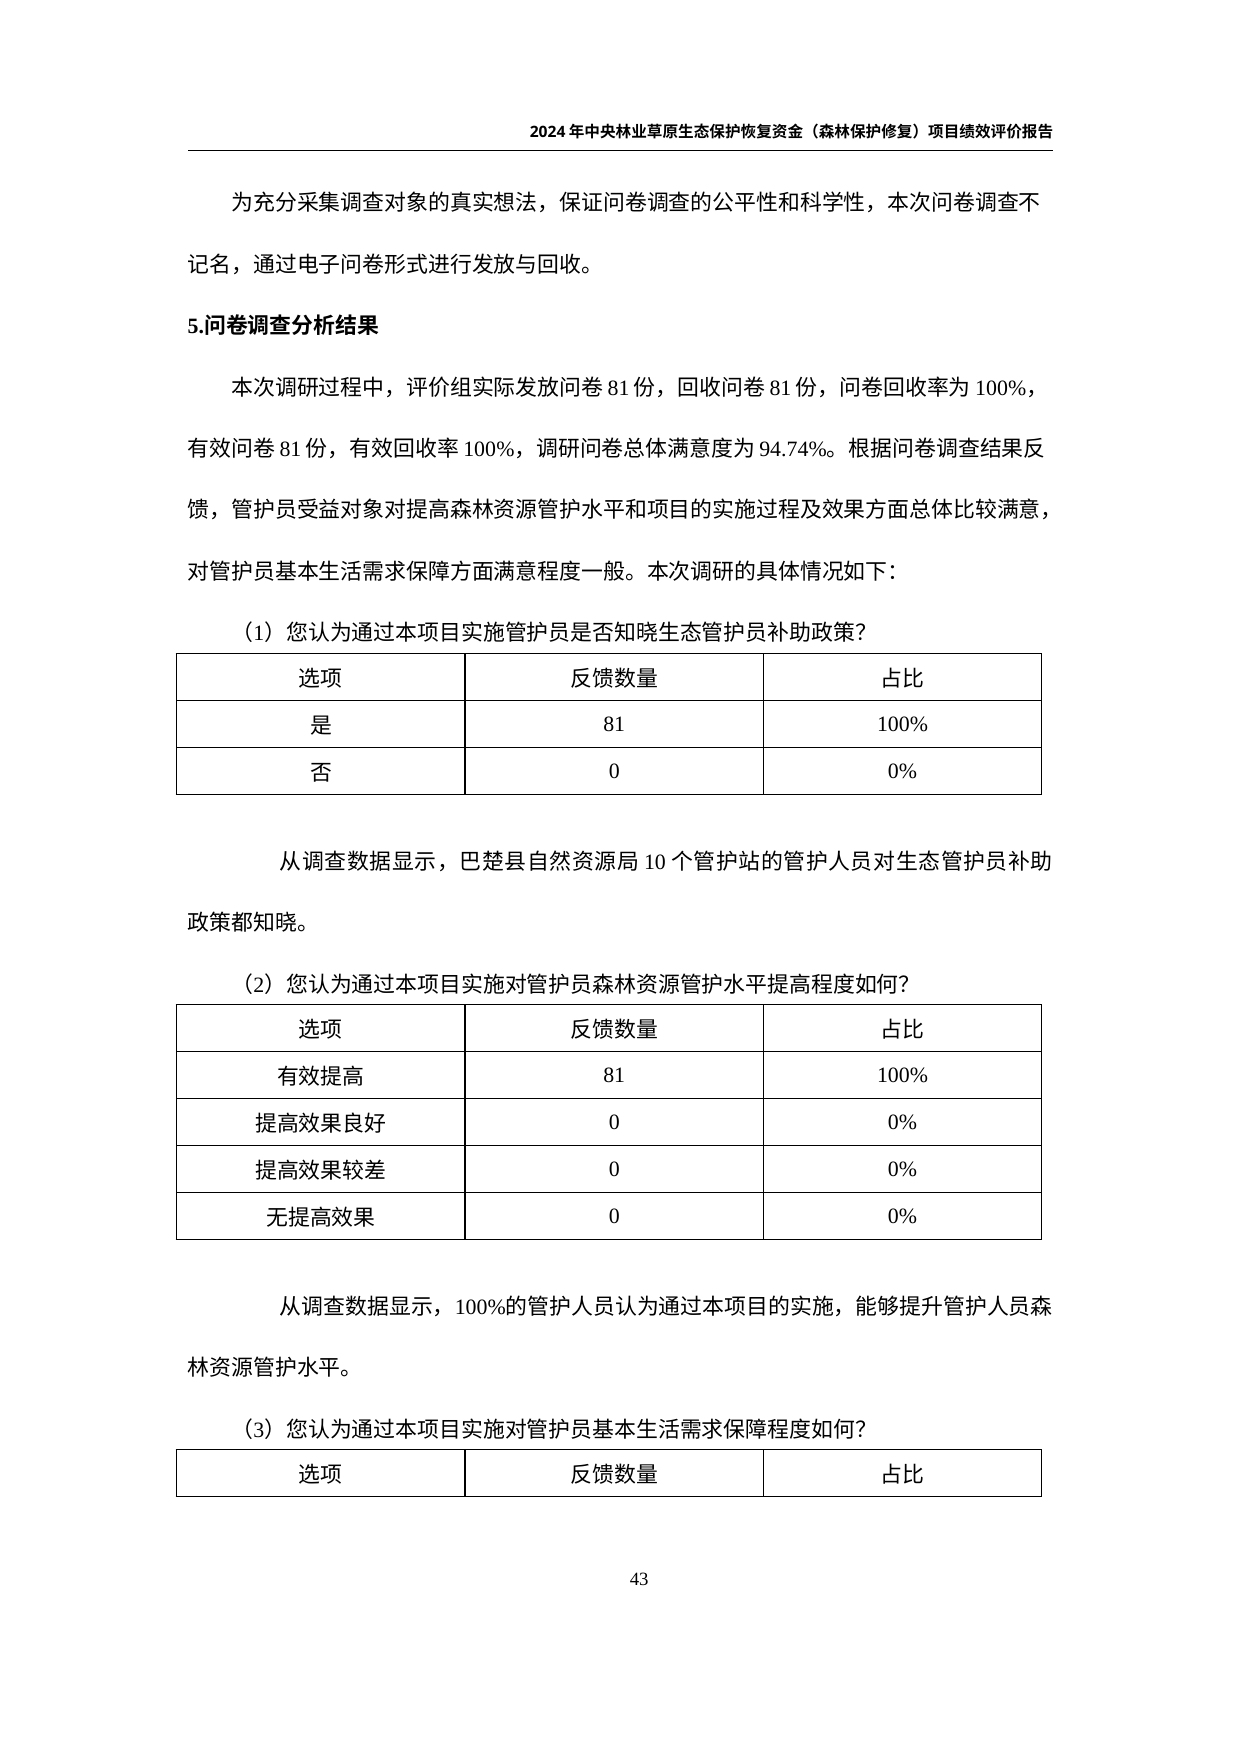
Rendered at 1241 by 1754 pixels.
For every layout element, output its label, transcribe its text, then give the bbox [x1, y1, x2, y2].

list 5.问卷调查分析结果 [187, 284, 1053, 346]
table_cell 提高效果较差 [177, 1146, 464, 1192]
table_cell 81 [466, 701, 763, 747]
table_cell 提高效果良好 [177, 1099, 464, 1145]
table_cell 0 [466, 1099, 763, 1145]
text （1）您认为通过本项目实施管护员是否知晓生态管护员补助政策？ [187, 592, 1053, 653]
table_cell 有效提高 [177, 1052, 464, 1098]
table_header 反馈数量 [466, 1450, 763, 1496]
table_cell 0% [764, 1099, 1041, 1145]
table_header 选项 [177, 654, 464, 700]
table_cell 0% [764, 1146, 1041, 1192]
table_cell 100% [764, 1052, 1041, 1098]
table_cell 否 [177, 748, 464, 794]
table_cell 是 [177, 701, 464, 747]
text （3）您认为通过本项目实施对管护员基本生活需求保障程度如何？ [187, 1388, 1053, 1449]
table_header 选项 [177, 1005, 464, 1051]
text 从调查数据显示，100%的管护人员认为通过本项目的实施，能够提升管护人员森林资源管护水平。 [187, 1265, 1053, 1388]
table_header 占比 [764, 654, 1041, 700]
table_header 反馈数量 [466, 654, 763, 700]
table_header 占比 [764, 1005, 1041, 1051]
table_cell 0% [764, 748, 1041, 794]
text 为充分采集调查对象的真实想法，保证问卷调查的公平性和科学性，本次问卷调查不记名，通过电子问卷形式进行发放与回收。 [187, 161, 1053, 284]
table_cell 0% [764, 1193, 1041, 1239]
text 本次调研过程中，评价组实际发放问卷81份，回收问卷81份，问卷回收率为100%，有效问卷81份，有效回收率100%，调研问卷总体满意度为94.74%。根据问卷调查结果反馈，管护员受益对象对提高森林资源管护水平和项目的实施过程及效果方面总体比较满意，对管护员基本生活需求保障方面满意程度一般。本次调研的具体情况如下： [187, 346, 1053, 592]
table_cell 无提高效果 [177, 1193, 464, 1239]
table_header 反馈数量 [466, 1005, 763, 1051]
table_cell 81 [466, 1052, 763, 1098]
table_header 选项 [177, 1450, 464, 1496]
text （2）您认为通过本项目实施对管护员森林资源管护水平提高程度如何？ [187, 943, 1053, 1004]
table_header 占比 [764, 1450, 1041, 1496]
table_cell 0 [466, 748, 763, 794]
text 从调查数据显示，巴楚县自然资源局10个管护站的管护人员对生态管护员补助政策都知晓。 [187, 820, 1053, 943]
table_cell 0 [466, 1193, 763, 1239]
table_cell 100% [764, 701, 1041, 747]
table_cell 0 [466, 1146, 763, 1192]
